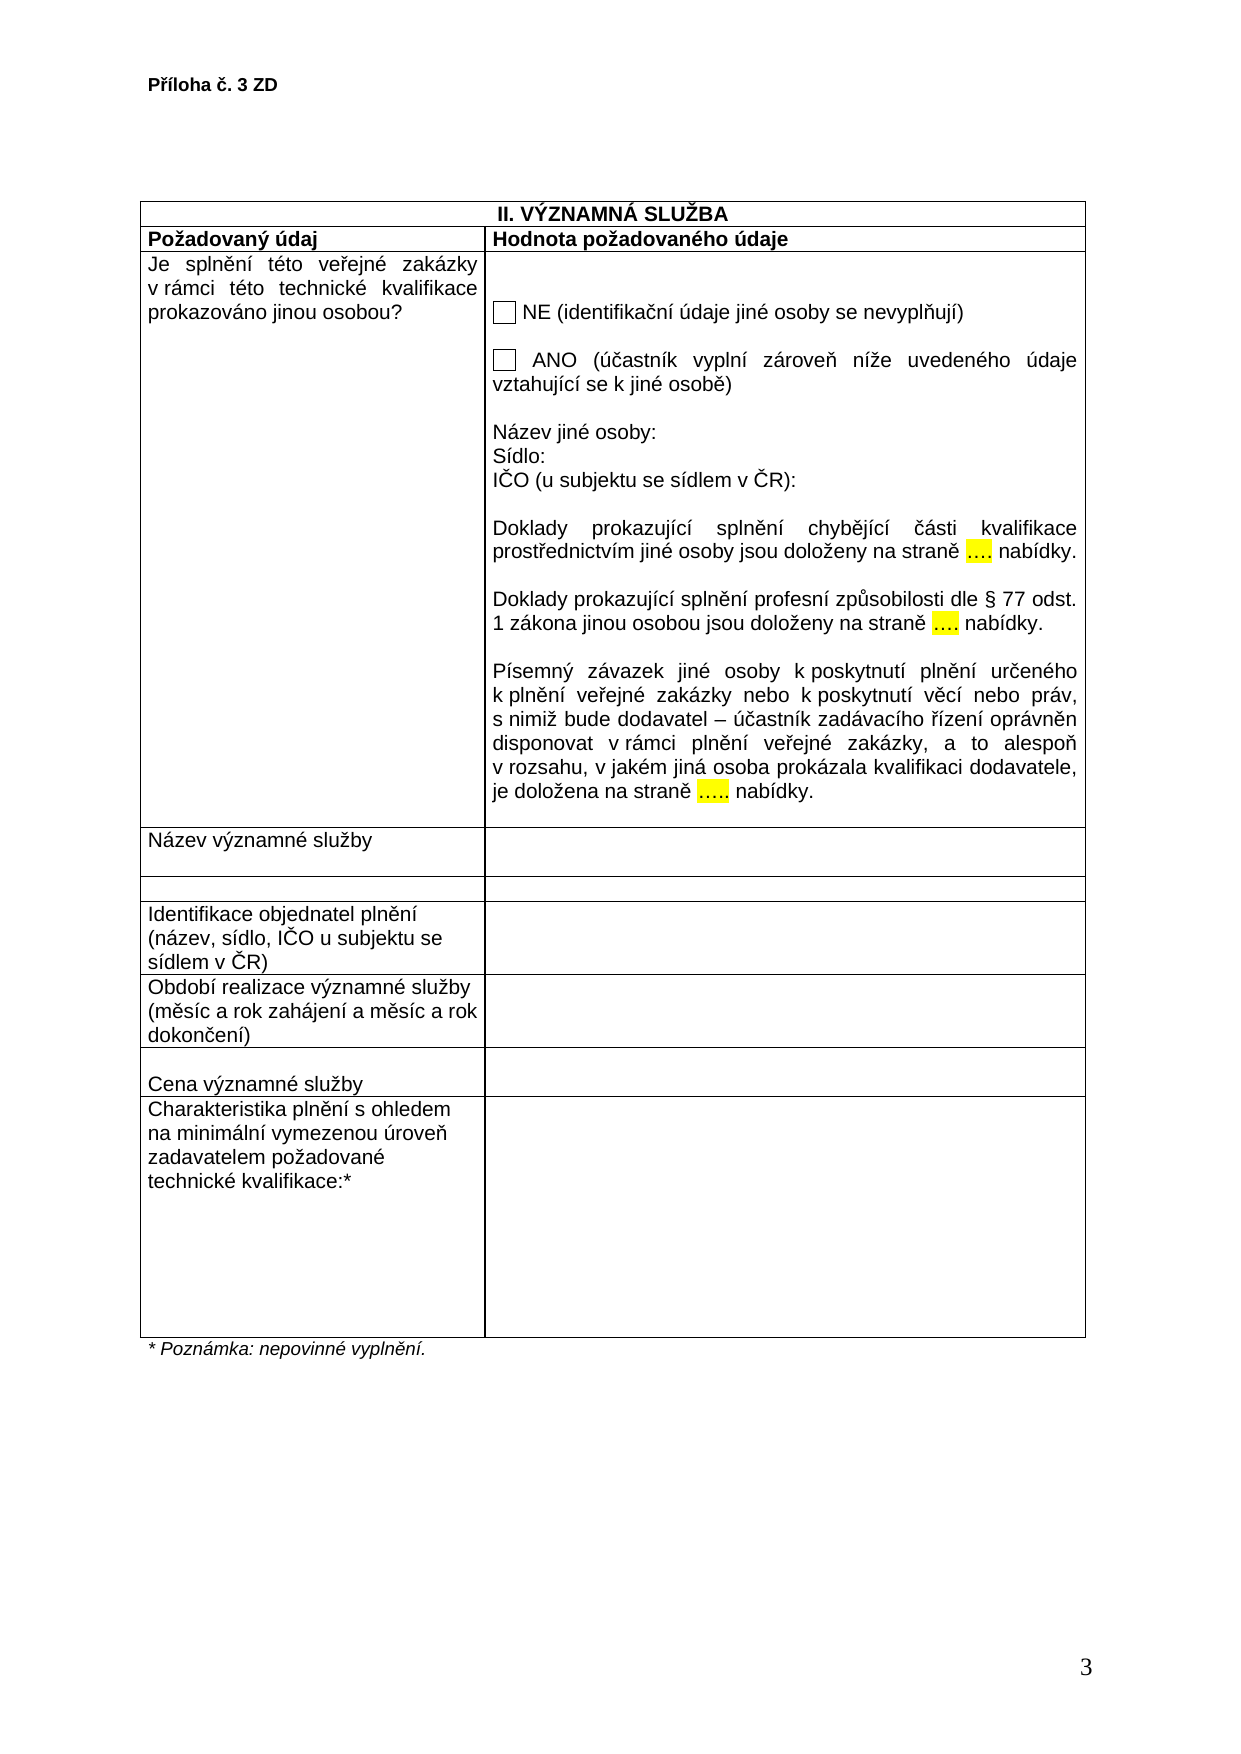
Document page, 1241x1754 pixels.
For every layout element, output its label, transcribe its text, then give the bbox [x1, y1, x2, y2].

table_cell [486, 975, 1085, 1047]
table_cell Cena významné služby [141, 1048, 484, 1096]
table_cell Identifikace objednatel plnění (název, sídlo, IČO u subjektu se sídlem v ČR) [141, 902, 484, 974]
table_cell [486, 1048, 1085, 1096]
table_cell Požadovaný údaj [141, 227, 484, 251]
table_cell Hodnota požadovaného údaje [486, 227, 1085, 251]
table_cell [141, 877, 484, 901]
text * Poznámka: nepovinné vyplnění. [148, 1338, 1093, 1360]
table_header II. významná služba [141, 202, 1085, 226]
table_cell [486, 902, 1085, 974]
table_cell [486, 1097, 1085, 1337]
table_cell NE (identifikační údaje jiné osoby se nevyplňují) ANO (účastník vyplní zároveň níže uvedeného údaje vztahující se k jiné osobě) Název jiné osoby: Sídlo: IČO (u subjektu se sídlem v ČR): Doklady prokazující splnění chybějící části kvalifikace prostřednictvím jiné osoby jsou doloženy na straně …. nabídky. Doklady prokazující splnění profesní způsobilosti dle § 77 odst. 1 zákona jinou osobou jsou doloženy na straně …. nabídky. Písemný závazek jiné osoby k poskytnutí plnění určeného k plnění veřejné zakázky nebo k poskytnutí věcí nebo práv, s nimiž bude dodavatel – účastník zadávacího řízení oprávněn disponovat v rámci plnění veřejné zakázky, a to alespoň v rozsahu, v jakém jiná osoba prokázala kvalifikaci dodavatele, je doložena na straně ….. nabídky. [486, 252, 1085, 827]
table_cell Je splnění této veřejné zakázky v rámci této technické kvalifikace prokazováno jinou osobou? [141, 252, 484, 827]
table_cell Název významné služby [141, 828, 484, 876]
table_cell Charakteristika plnění s ohledem na minimální vymezenou úroveň zadavatelem požadované technické kvalifikace:* [141, 1097, 484, 1337]
table_cell [486, 877, 1085, 901]
table_cell Období realizace významné služby (měsíc a rok zahájení a měsíc a rok dokončení) [141, 975, 484, 1047]
table_cell [486, 828, 1085, 876]
